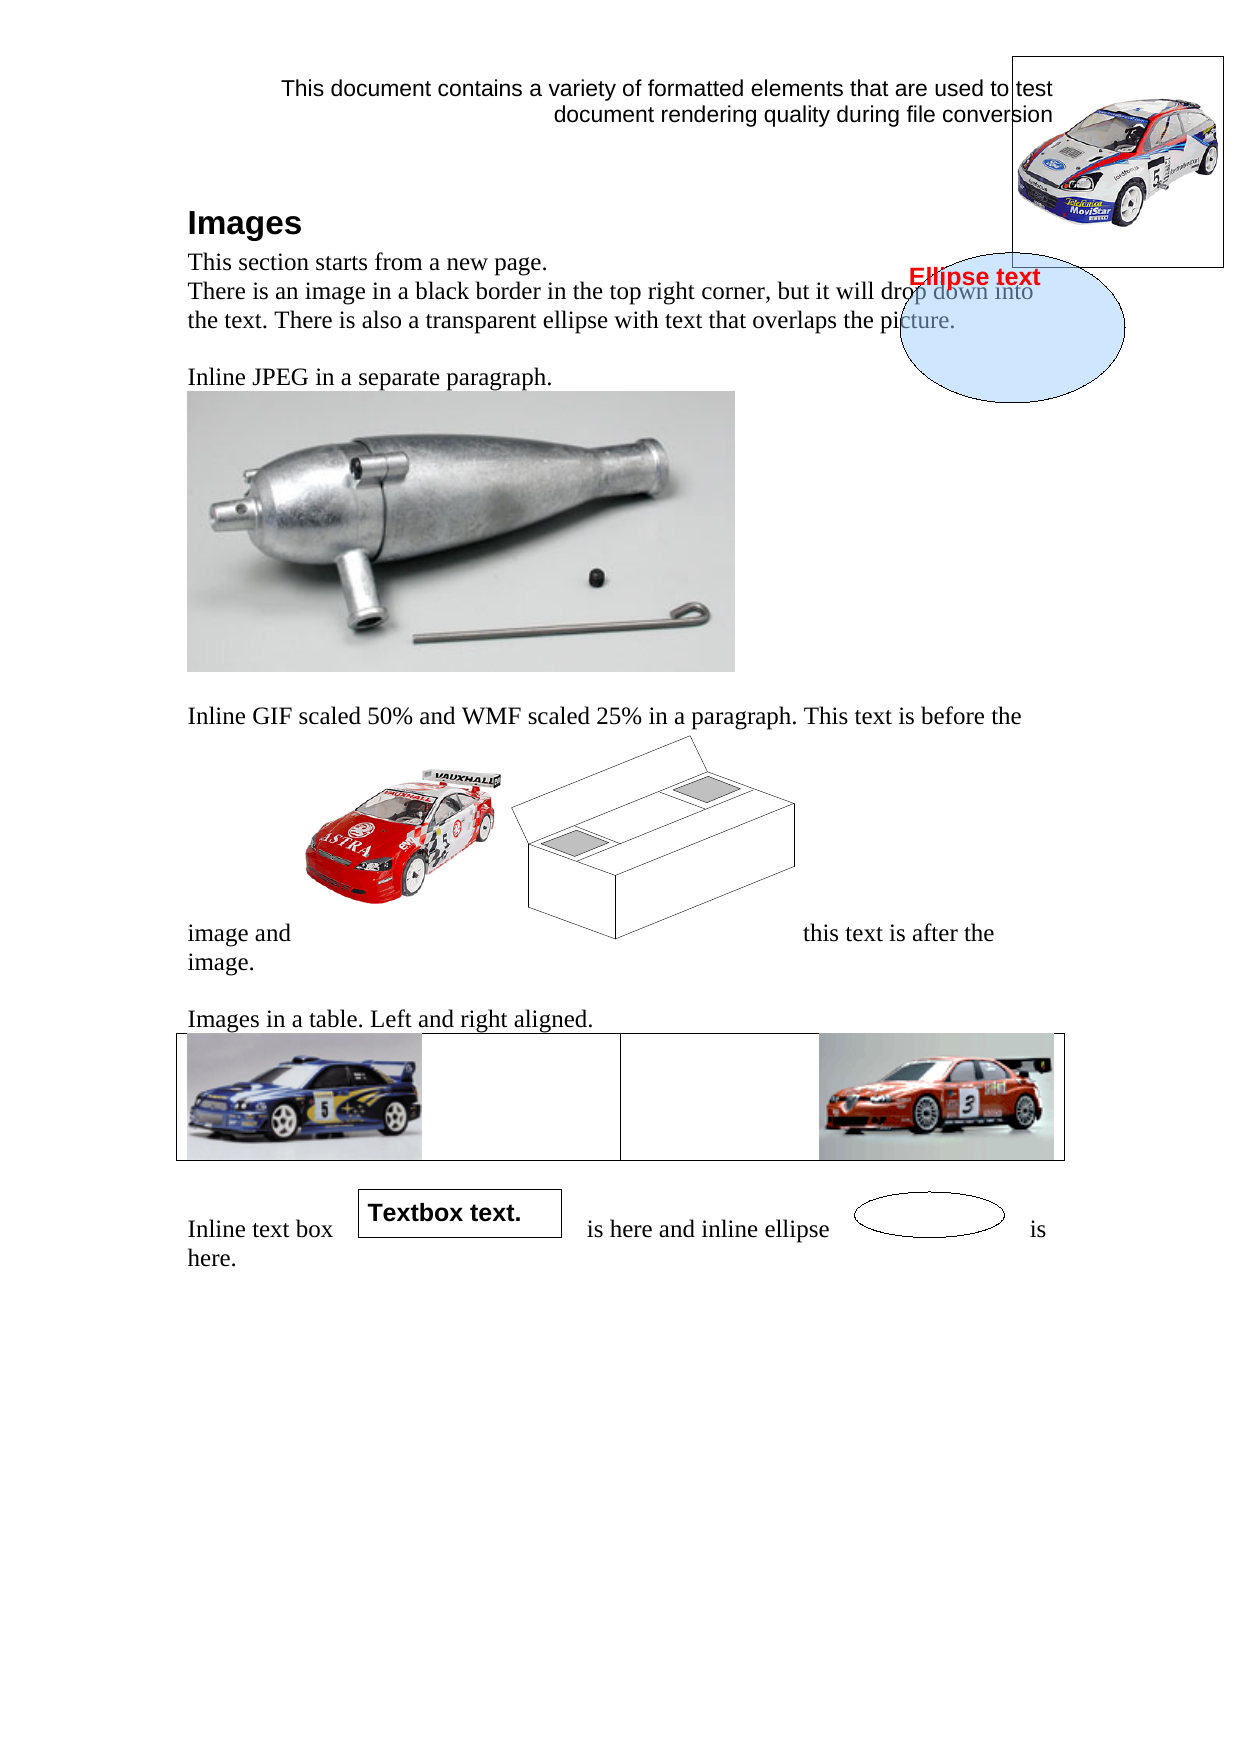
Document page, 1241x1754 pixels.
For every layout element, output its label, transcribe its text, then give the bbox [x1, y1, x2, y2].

text This section starts from a new page. [187, 247, 1053, 276]
picture [819, 1033, 1054, 1160]
table_header [177, 1034, 187, 1159]
text Inline GIF scaled 50% and WMF scaled 25% in a paragraph. This text is before the image and this text is after the image. [187, 701, 1053, 976]
table_header [422, 1034, 620, 1159]
text There is an image in a black border in the top right corner, but it will drop down into the text. There is also a transparent ellipse with text that overlaps the picture. [187, 276, 919, 334]
subtitle Images [187, 203, 1053, 241]
table_header [621, 1034, 819, 1159]
picture [1013, 57, 1223, 267]
text Inline JPEG in a separate paragraph. [187, 362, 949, 391]
text Inline text box is here and inline ellipse is here. [187, 1189, 1053, 1272]
picture [187, 1033, 422, 1160]
text Images in a table. Left and right aligned. [187, 1004, 1053, 1033]
table_header [1054, 1034, 1064, 1159]
picture [187, 391, 735, 672]
picture [297, 729, 509, 942]
